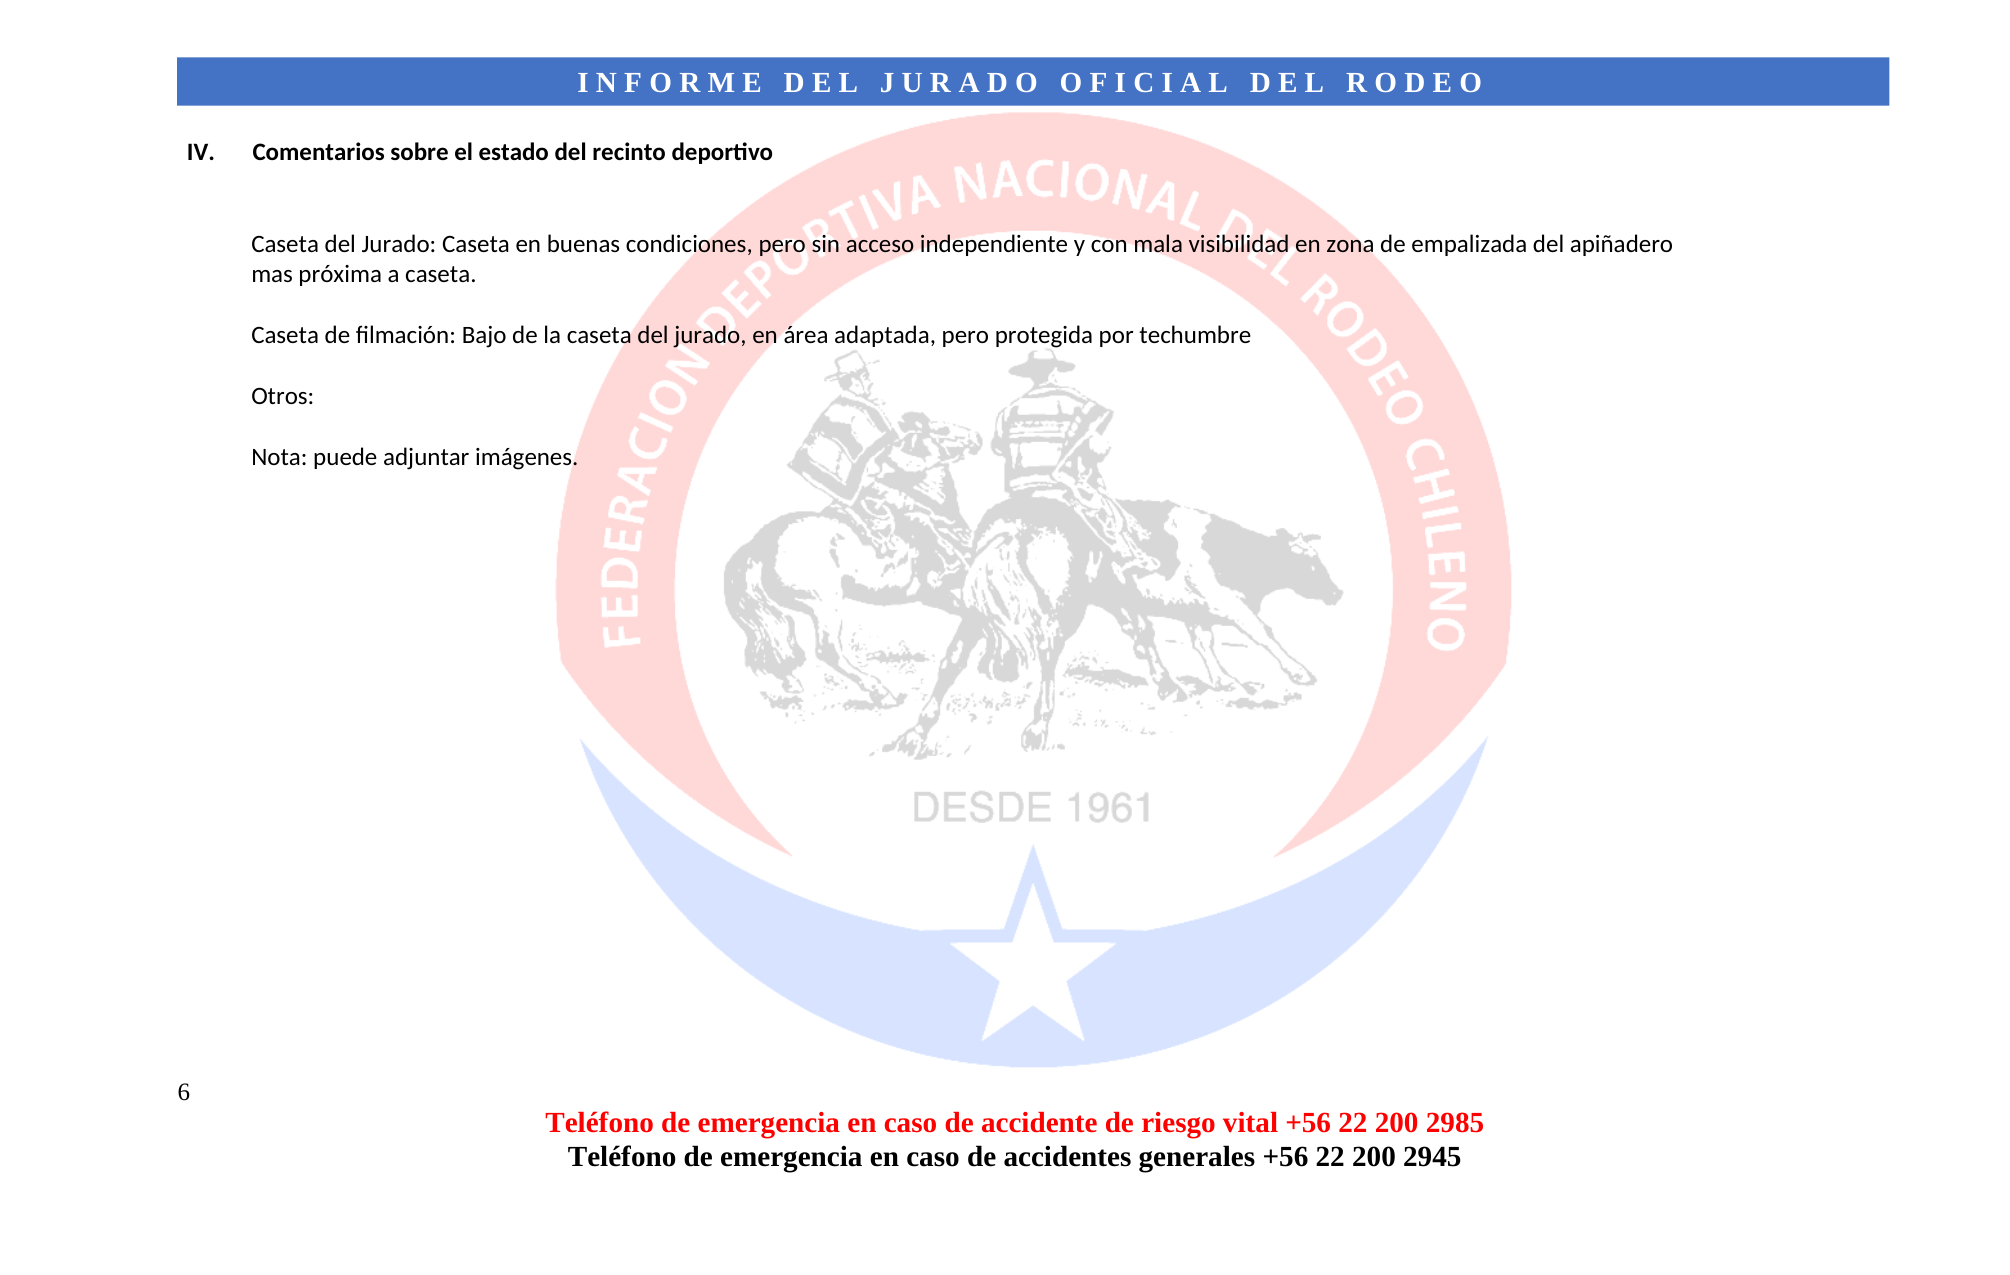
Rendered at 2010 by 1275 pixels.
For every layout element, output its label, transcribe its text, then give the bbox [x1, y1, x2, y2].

text Caseta de filmación: Bajo de la caseta del jurado, en área adaptada, pero protegida por techumbre [251, 319, 1683, 350]
list Comentarios sobre el estado del recinto deportivo [215, 136, 1683, 167]
text Caseta del Jurado: Caseta en buenas condiciones, pero sin acceso independiente y con mala visibilidad en zona de empalizada del apiñadero mas próxima a caseta. [251, 228, 1683, 289]
text Otros: [251, 380, 1683, 411]
text Nota: puede adjuntar imágenes. [251, 441, 1683, 472]
